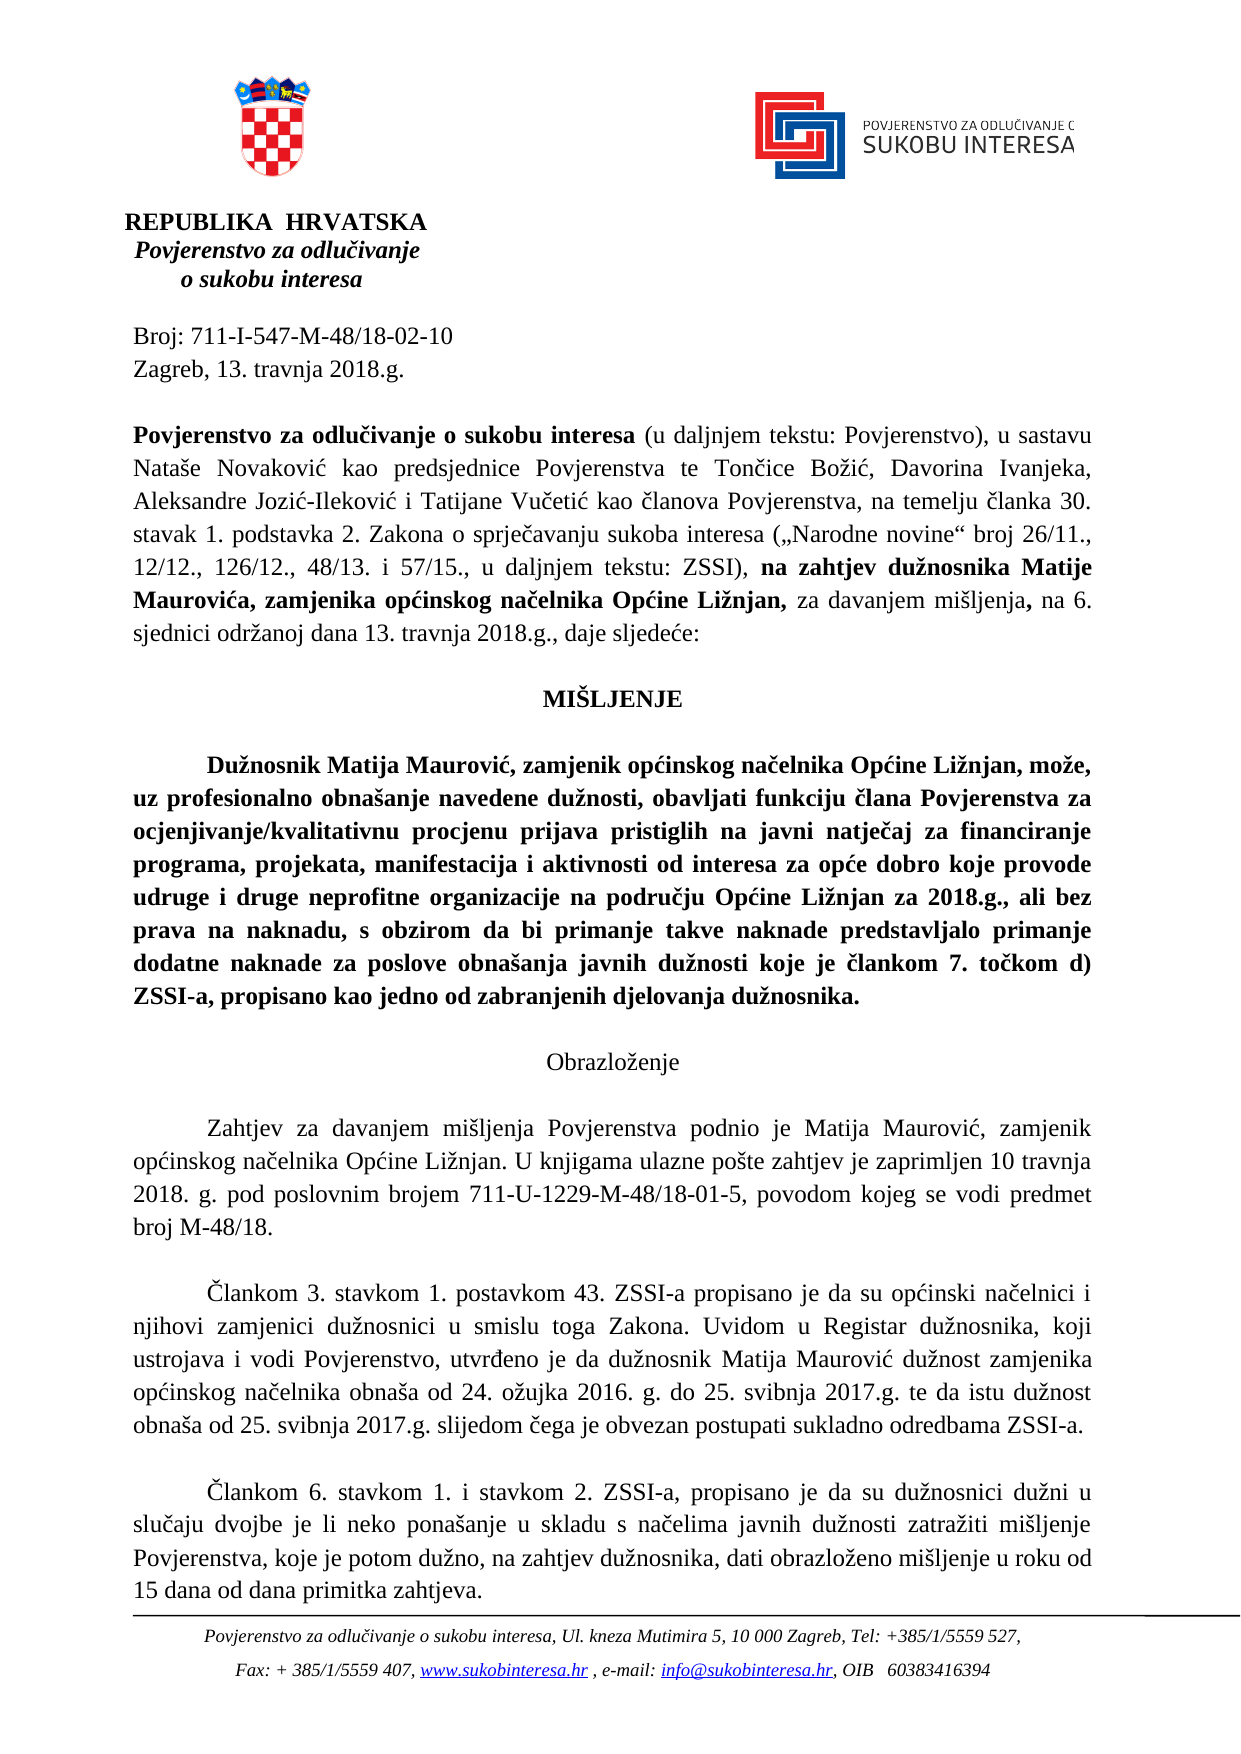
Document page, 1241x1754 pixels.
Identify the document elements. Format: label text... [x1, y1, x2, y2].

text Dužnosnik Matija Maurović, zamjenik općinskog načelnika Općine Ližnjan, može, uz profesionalno obnašanje navedene dužnosti, obavljati funkciju člana Povjerenstva za ocjenjivanje/kvalitativnu procjenu prijava pristiglih na javni natječaj za financiranje programa, projekata, manifestacija i aktivnosti od interesa za opće dobro koje provode udruge i druge neprofitne organizacije na području Općine Ližnjan za 2018.g., ali bez prava na naknadu, s obzirom da bi primanje takve naknade predstavljalo primanje dodatne naknade za poslove obnašanja javnih dužnosti koje je člankom 7. točkom d) ZSSI-a, propisano kao jedno od zabranjenih djelovanja dužnosnika. [133, 750, 1092, 1010]
text MIŠLJENJE [133, 684, 1092, 713]
picture [755, 92, 1074, 179]
text Zahtjev za davanjem mišljenja Povjerenstva podnio je Matija Maurović, zamjenik općinskog načelnika Općine Ližnjan. U knjigama ulazne pošte zahtjev je zaprimljen 10 travnja 2018. g. pod poslovnim brojem 711-U-1229-M-48/18-01-5, povodom kojeg se vodi predmet broj M-48/18. [133, 1113, 1092, 1241]
text Člankom 6. stavkom 1. i stavkom 2. ZSSI-a, propisano je da su dužnosnici dužni u slučaju dvojbe je li neko ponašanje u skladu s načelima javnih dužnosti zatražiti mišljenje Povjerenstva, koje je potom dužno, na zahtjev dužnosnika, dati obrazloženo mišljenje u roku od 15 dana od dana primitka zahtjeva. [133, 1477, 1092, 1604]
text Povjerenstvo za odlučivanje o sukobu interesa (u daljnjem tekstu: Povjerenstvo), u sastavu Nataše Novaković kao predsjednice Povjerenstva te Tončice Božić, Davorina Ivanjeka, Aleksandre Jozić-Ileković i Tatijane Vučetić kao članova Povjerenstva, na temelju članka 30. stavak 1. podstavka 2. Zakona o sprječavanju sukoba interesa („Narodne novine“ broj 26/11., 12/12., 126/12., 48/13. i 57/15., u daljnjem tekstu: ZSSI), na zahtjev dužnosnika Matije Maurovića, zamjenika općinskog načelnika Općine Ližnjan, za davanjem mišljenja, na 6. sjednici održanoj dana 13. travnja 2018.g., daje sljedeće: [133, 420, 1092, 647]
text Obrazloženje [133, 1047, 1092, 1076]
text Zagreb, 13. travnja 2018.g. [133, 354, 1033, 383]
picture [231, 73, 315, 179]
text Člankom 3. stavkom 1. postavkom 43. ZSSI-a propisano je da su općinski načelnici i njihovi zamjenici dužnosnici u smislu toga Zakona. Uvidom u Registar dužnosnika, koji ustrojava i vodi Povjerenstvo, utvrđeno je da dužnosnik Matija Maurović dužnost zamjenika općinskog načelnika obnaša od 24. ožujka 2016. g. do 25. svibnja 2017.g. te da istu dužnost obnaša od 25. svibnja 2017.g. slijedom čega je obvezan postupati sukladno odredbama ZSSI-a. [133, 1278, 1092, 1439]
text Broj: 711-I-547-M-48/18-02-10 [133, 321, 1092, 349]
